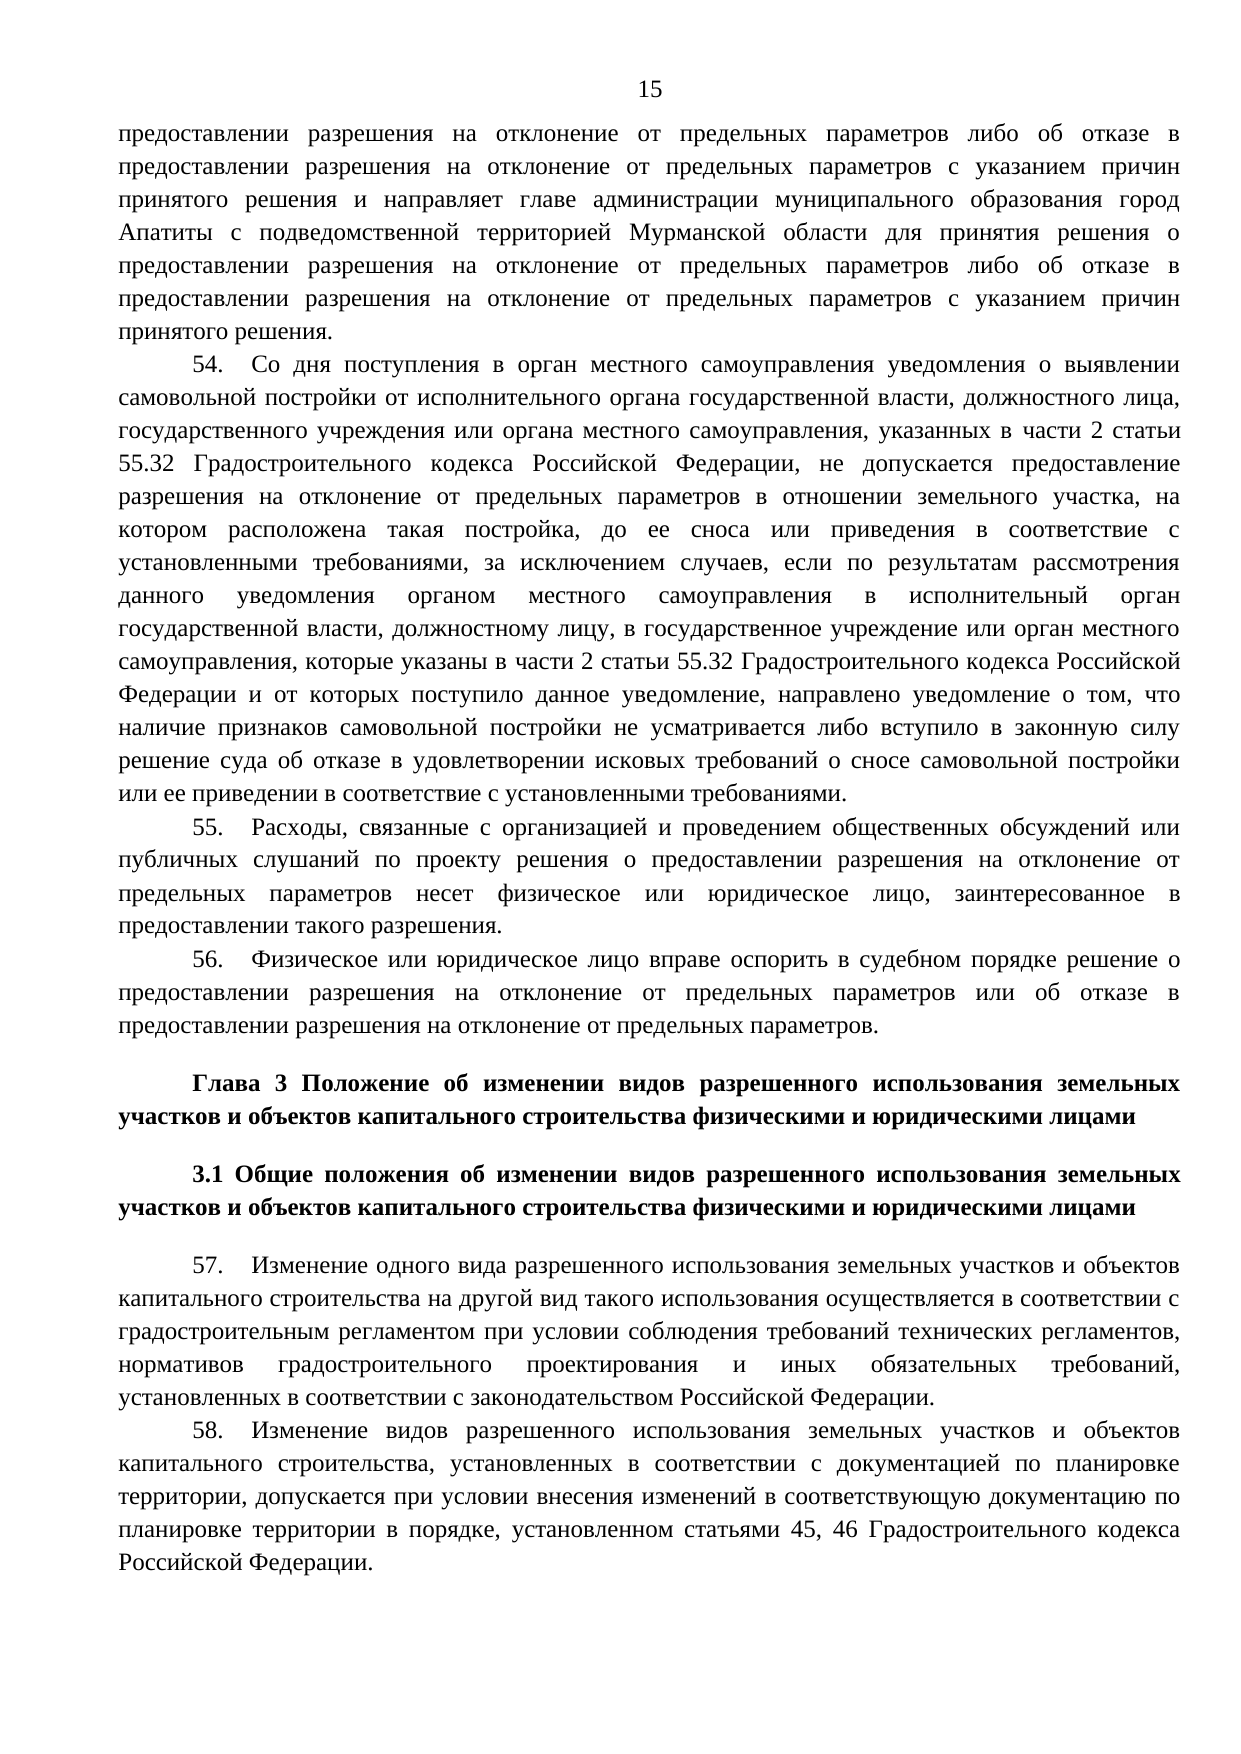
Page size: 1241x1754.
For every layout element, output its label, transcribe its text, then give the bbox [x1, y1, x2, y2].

text Глава 3 Положение об изменении видов разрешенного использования земельных участков и объектов капитального строительства физическими и юридическими лицами [118, 1068, 1181, 1129]
list Со дня поступления в орган местного самоуправления уведомления о выявлении самовольной постройки от исполнительного органа государственной власти, должностного лица, государственного учреждения или органа местного самоуправления, указанных в части 2 статьи 55.32 Градостроительного кодекса Российской Федерации, не допускается предоставление разрешения на отклонение от предельных параметров в отношении земельного участка, на котором расположена такая постройка, до ее сноса или приведения в соответствие с установленными требованиями, за исключением случаев, если по результатам рассмотрения данного уведомления органом местного самоуправления в исполнительный орган государственной власти, должностному лицу, в государственное учреждение или орган местного самоуправления, которые указаны в части 2 статьи 55.32 Градостроительного кодекса Российской Федерации и от которых поступило данное уведомление, направлено уведомление о том, что наличие признаков самовольной постройки не усматривается либо вступило в законную силу решение суда об отказе в удовлетворении исковых требований о сносе самовольной постройки или ее приведении в соответствие с установленными требованиями. [118, 349, 1181, 807]
list Изменение одного вида разрешенного использования земельных участков и объектов капитального строительства на другой вид такого использования осуществляется в соответствии с градостроительным регламентом при условии соблюдения требований технических регламентов, нормативов градостроительного проектирования и иных обязательных требований, установленных в соответствии с законодательством Российской Федерации. [118, 1250, 1181, 1411]
list Изменение видов разрешенного использования земельных участков и объектов капитального строительства, установленных в соответствии с документацией по планировке территории, допускается при условии внесения изменений в соответствующую документацию по планировке территории в порядке, установленном статьями 45, 46 Градостроительного кодекса Российской Федерации. [118, 1415, 1181, 1576]
list Расходы, связанные с организацией и проведением общественных обсуждений или публичных слушаний по проекту решения о предоставлении разрешения на отклонение от предельных параметров несет физическое или юридическое лицо, заинтересованное в предоставлении такого разрешения. [118, 812, 1181, 939]
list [118, 118, 1181, 345]
list Физическое или юридическое лицо вправе оспорить в судебном порядке решение о предоставлении разрешения на отклонение от предельных параметров или об отказе в предоставлении разрешения на отклонение от предельных параметров. [118, 944, 1181, 1038]
subtitle 3.1 Общие положения об изменении видов разрешенного использования земельных участков и объектов капитального строительства физическими и юридическими лицами [118, 1159, 1181, 1221]
